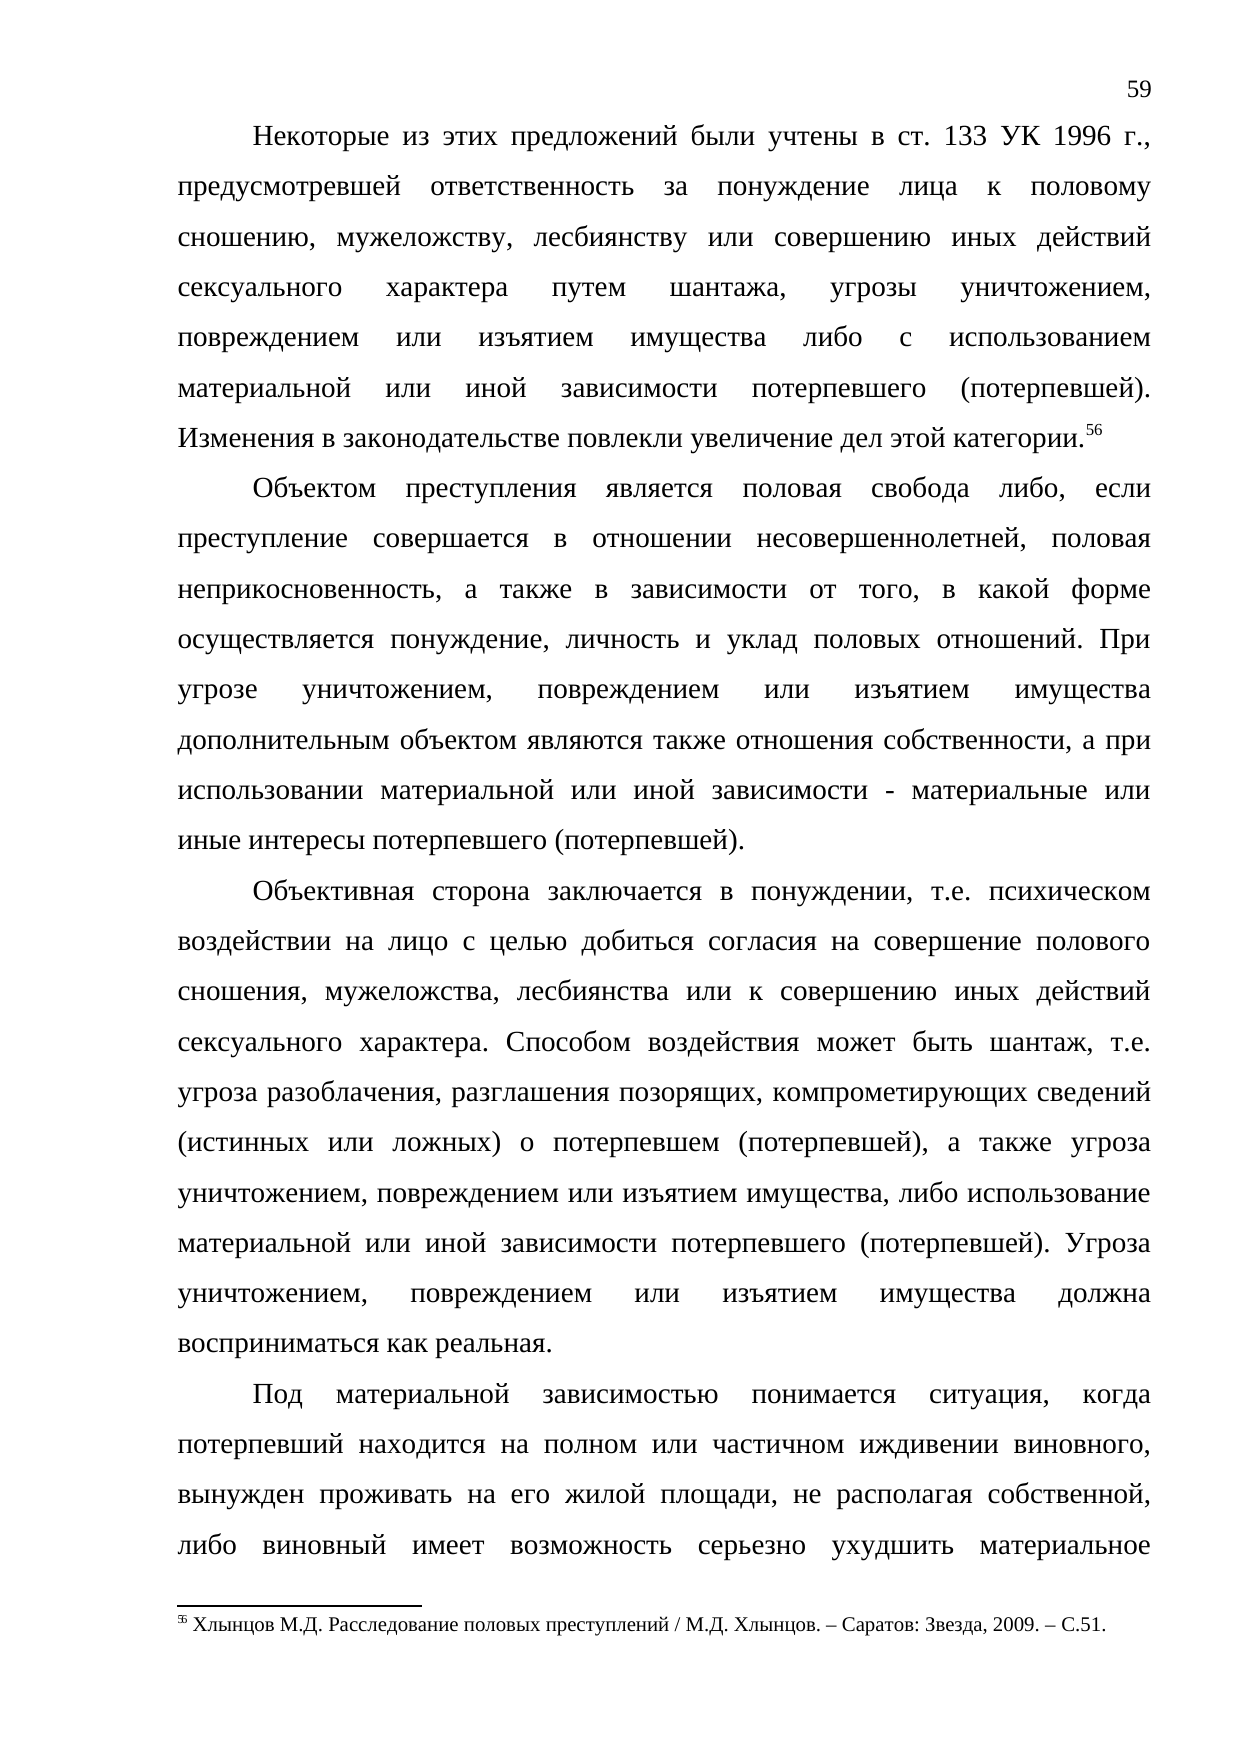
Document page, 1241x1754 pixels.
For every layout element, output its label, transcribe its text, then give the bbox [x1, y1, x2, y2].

text Некоторые из этих предложений были учтены в ст. 133 УК ., предусмотревшей ответственность за понуждение лица к половому сношению, мужеложству, лесбиянству или совершению иных действий сексуального характера путем шантажа, угрозы уничтожением, повреждением или изъятием имущества либо с использованием материальной или иной зависимости потерпевшего (потерпевшей). Изменения в законодательстве повлекли увеличение дел этой категории. [177, 118, 1152, 453]
text Объективная сторона заключается в понуждении, т.е. психическом воздействии на лицо с целью добиться согласия на совершение полового сношения, мужеложства, лесбиянства или к совершению иных действий сексуального характера. Способом воздействия может быть шантаж, т.е. угроза разоблачения, разглашения позорящих, компрометирующих сведений (истинных или ложных) о потерпевшем (потерпевшей), а также угроза уничтожением, повреждением или изъятием имущества, либо использование материальной или иной зависимости потерпевшего (потерпевшей). Угроза уничтожением, повреждением или изъятием имущества должна восприниматься как реальная. [177, 873, 1152, 1359]
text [177, 1376, 1152, 1560]
text Объектом преступления является половая свобода либо, если преступление совершается в отношении несовершеннолетней, половая неприкосновенность, а также в зависимости от того, в какой форме осуществляется понуждение, личность и уклад половых отношений. При угрозе уничтожением, повреждением или изъятием имущества дополнительным объектом являются также отношения собственности, а при использовании материальной или иной зависимости - материальные или иные интересы потерпевшего (потерпевшей). [177, 470, 1152, 856]
